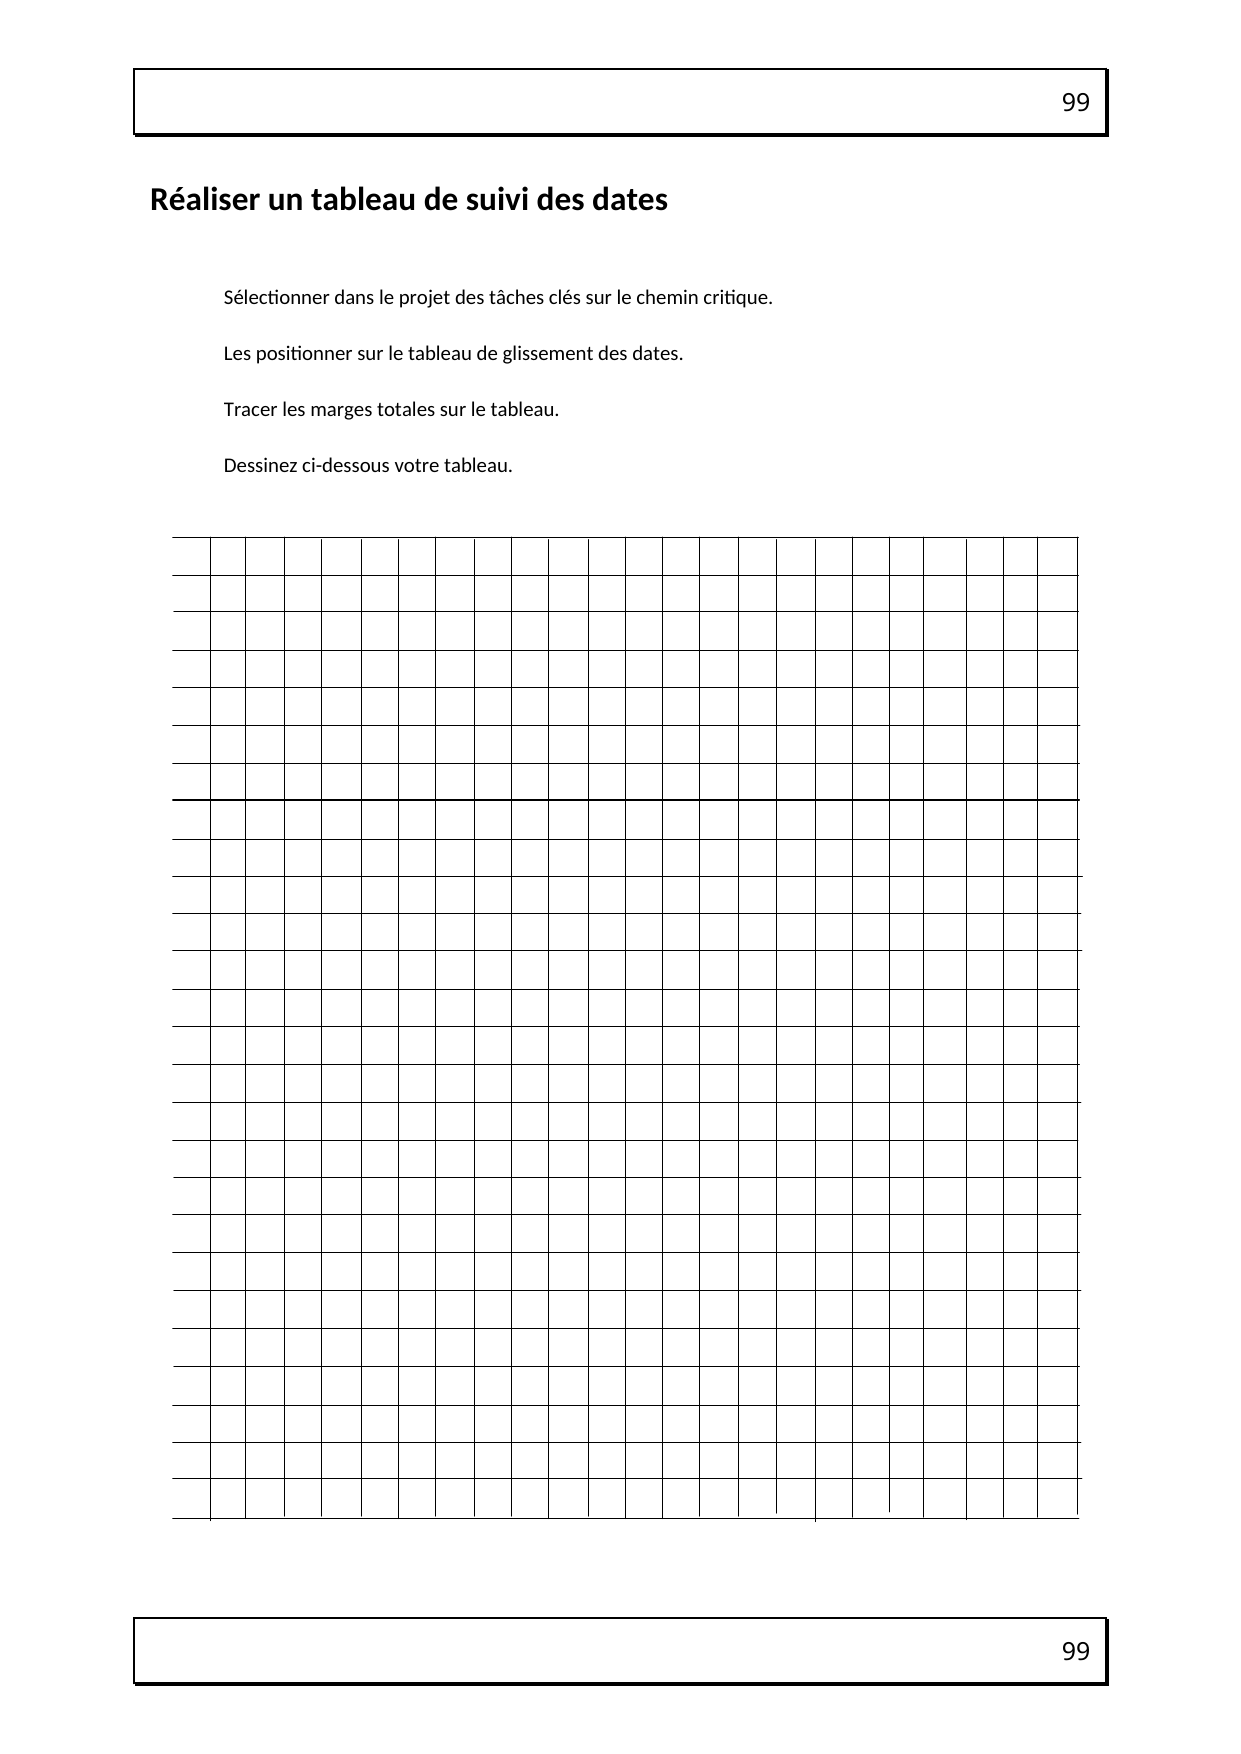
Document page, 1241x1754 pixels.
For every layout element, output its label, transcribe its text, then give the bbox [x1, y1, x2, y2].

list Sélectionner dans le projet des tâches clés sur le chemin critique. [150, 280, 1090, 310]
list Dessinez ci-dessous votre tableau. [150, 448, 1090, 478]
list Les positionner sur le tableau de glissement des dates. [150, 336, 1090, 366]
text Réaliser un tableau de suivi des dates [150, 148, 1090, 219]
list Tracer les marges totales sur le tableau. [150, 392, 1090, 422]
